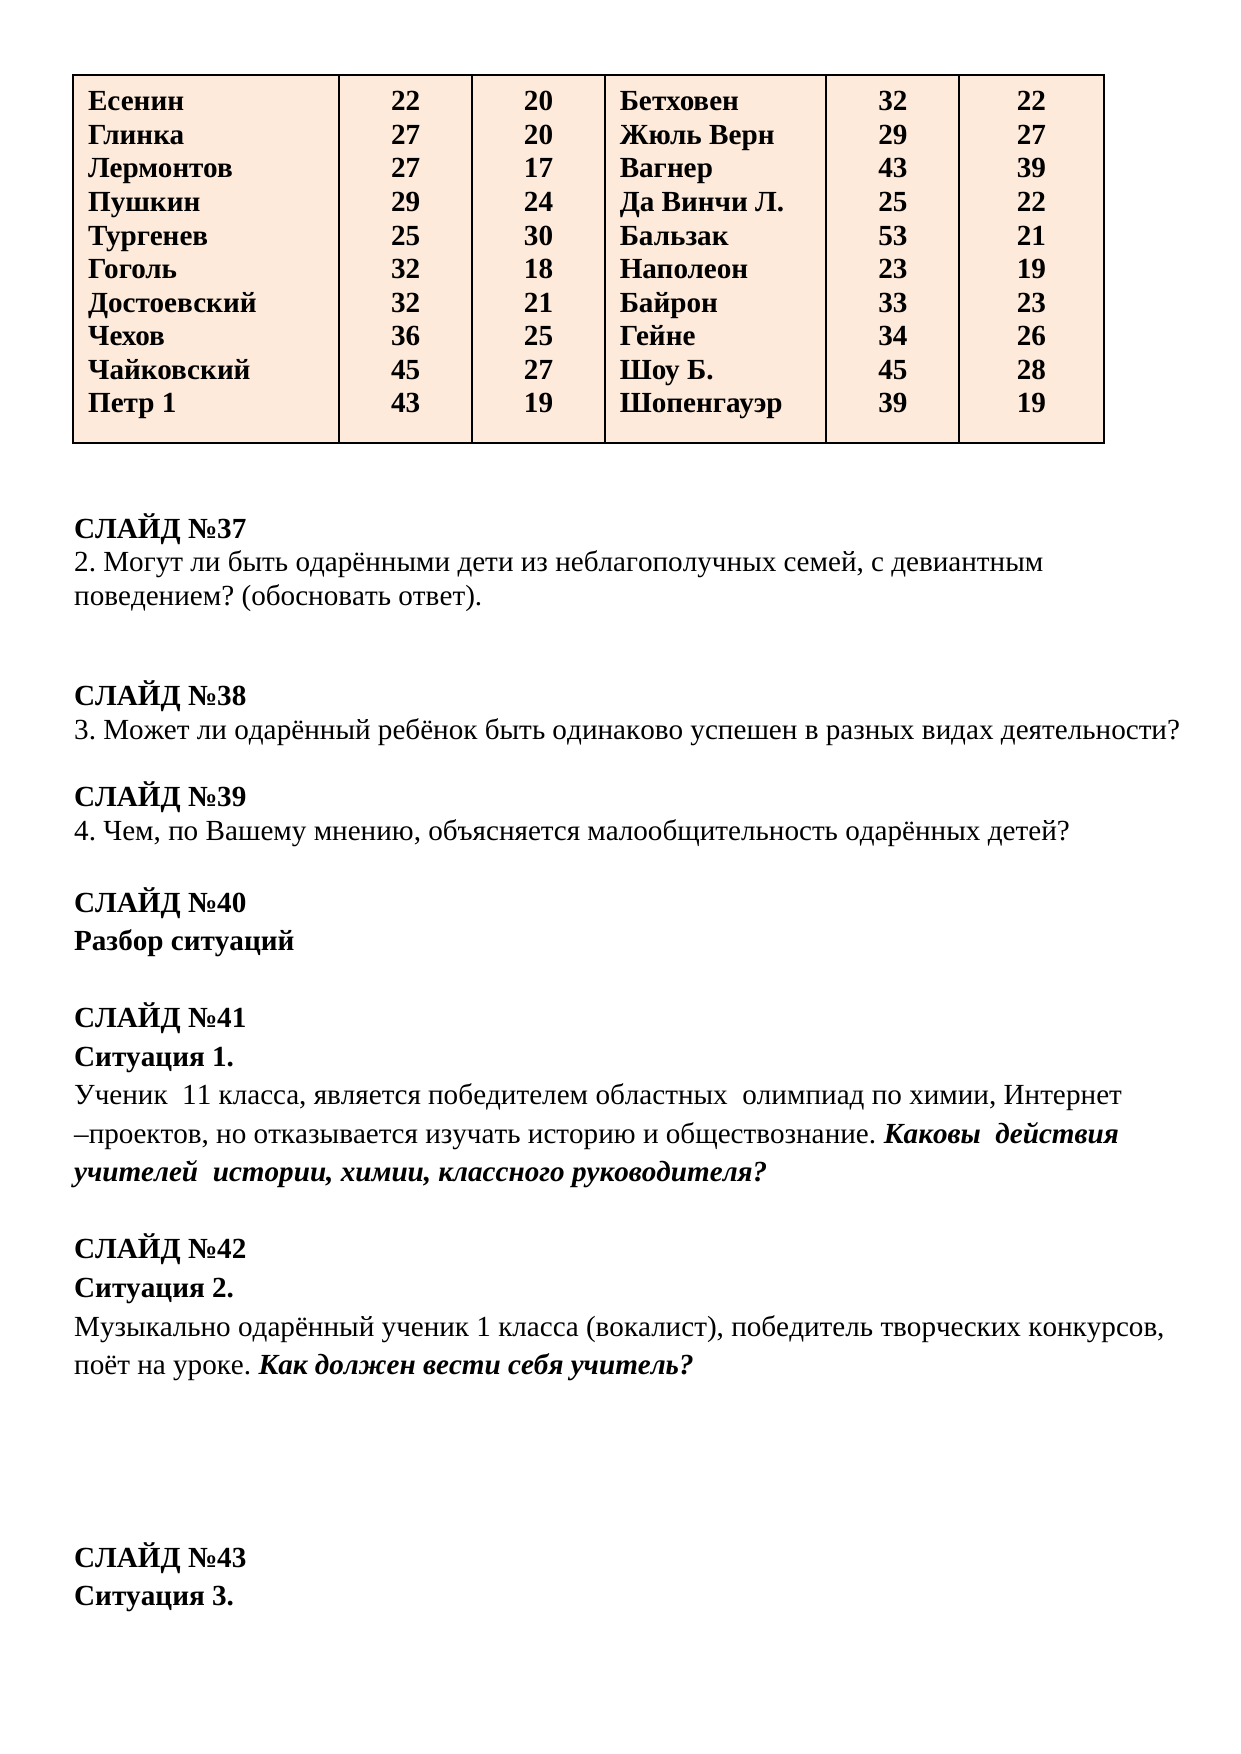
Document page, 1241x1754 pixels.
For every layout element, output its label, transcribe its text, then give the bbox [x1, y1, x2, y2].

text –проектов, но отказывается изучать историю и обществознание. Каковы действия [74, 1116, 1181, 1149]
text Ситуация 1. [74, 1039, 1181, 1072]
text Разбор ситуаций [74, 923, 1181, 957]
text 3. Может ли одарённый ребёнок быть одинаково успешен в разных видах деятельности? [74, 712, 1181, 746]
table_cell Есенин Глинка Лермонтов Пушкин Тургенев Гоголь Достоевский Чехов Чайковский Петр 1 [74, 76, 338, 442]
table_cell Бетховен Жюль Верн Вагнер Да Винчи Л. Бальзак Наполеон Байрон Гейне Шоу Б. Шопенгауэр [606, 76, 825, 442]
text СЛАЙД №41 [74, 1000, 1181, 1034]
text 2. Могут ли быть одарёнными дети из неблагополучных семей, с девиантным поведением? (обосновать ответ). [74, 544, 1181, 611]
text Ситуация 3. [74, 1578, 1181, 1612]
text 4. Чем, по Вашему мнению, объясняется малообщительность одарённых детей? [74, 813, 1181, 846]
table_cell 32 29 43 25 53 23 33 34 45 39 [827, 76, 958, 442]
text СЛАЙД №42 [74, 1232, 1181, 1265]
text СЛАЙД №40 [74, 885, 1181, 918]
text СЛАЙД №37 [74, 511, 1181, 544]
text Музыкально одарённый ученик 1 класса (вокалист), победитель творческих конкурсов, поёт на уроке. Как должен вести себя учитель? [74, 1309, 1181, 1381]
table_cell 22 27 39 22 21 19 23 26 28 19 [960, 76, 1103, 442]
text СЛАЙД №38 [74, 678, 1181, 712]
text Ситуация 2. [74, 1270, 1181, 1304]
table_cell 22 27 27 29 25 32 32 36 45 43 [340, 76, 471, 442]
text СЛАЙД №39 [74, 779, 1181, 813]
text СЛАЙД №43 [74, 1540, 1181, 1573]
text Ученик 11 класса, является победителем областных олимпиад по химии, Интернет [74, 1077, 1181, 1111]
table_cell 20 20 17 24 30 18 21 25 27 19 [473, 76, 604, 442]
text учителей истории, химии, классного руководителя? [74, 1154, 1181, 1188]
